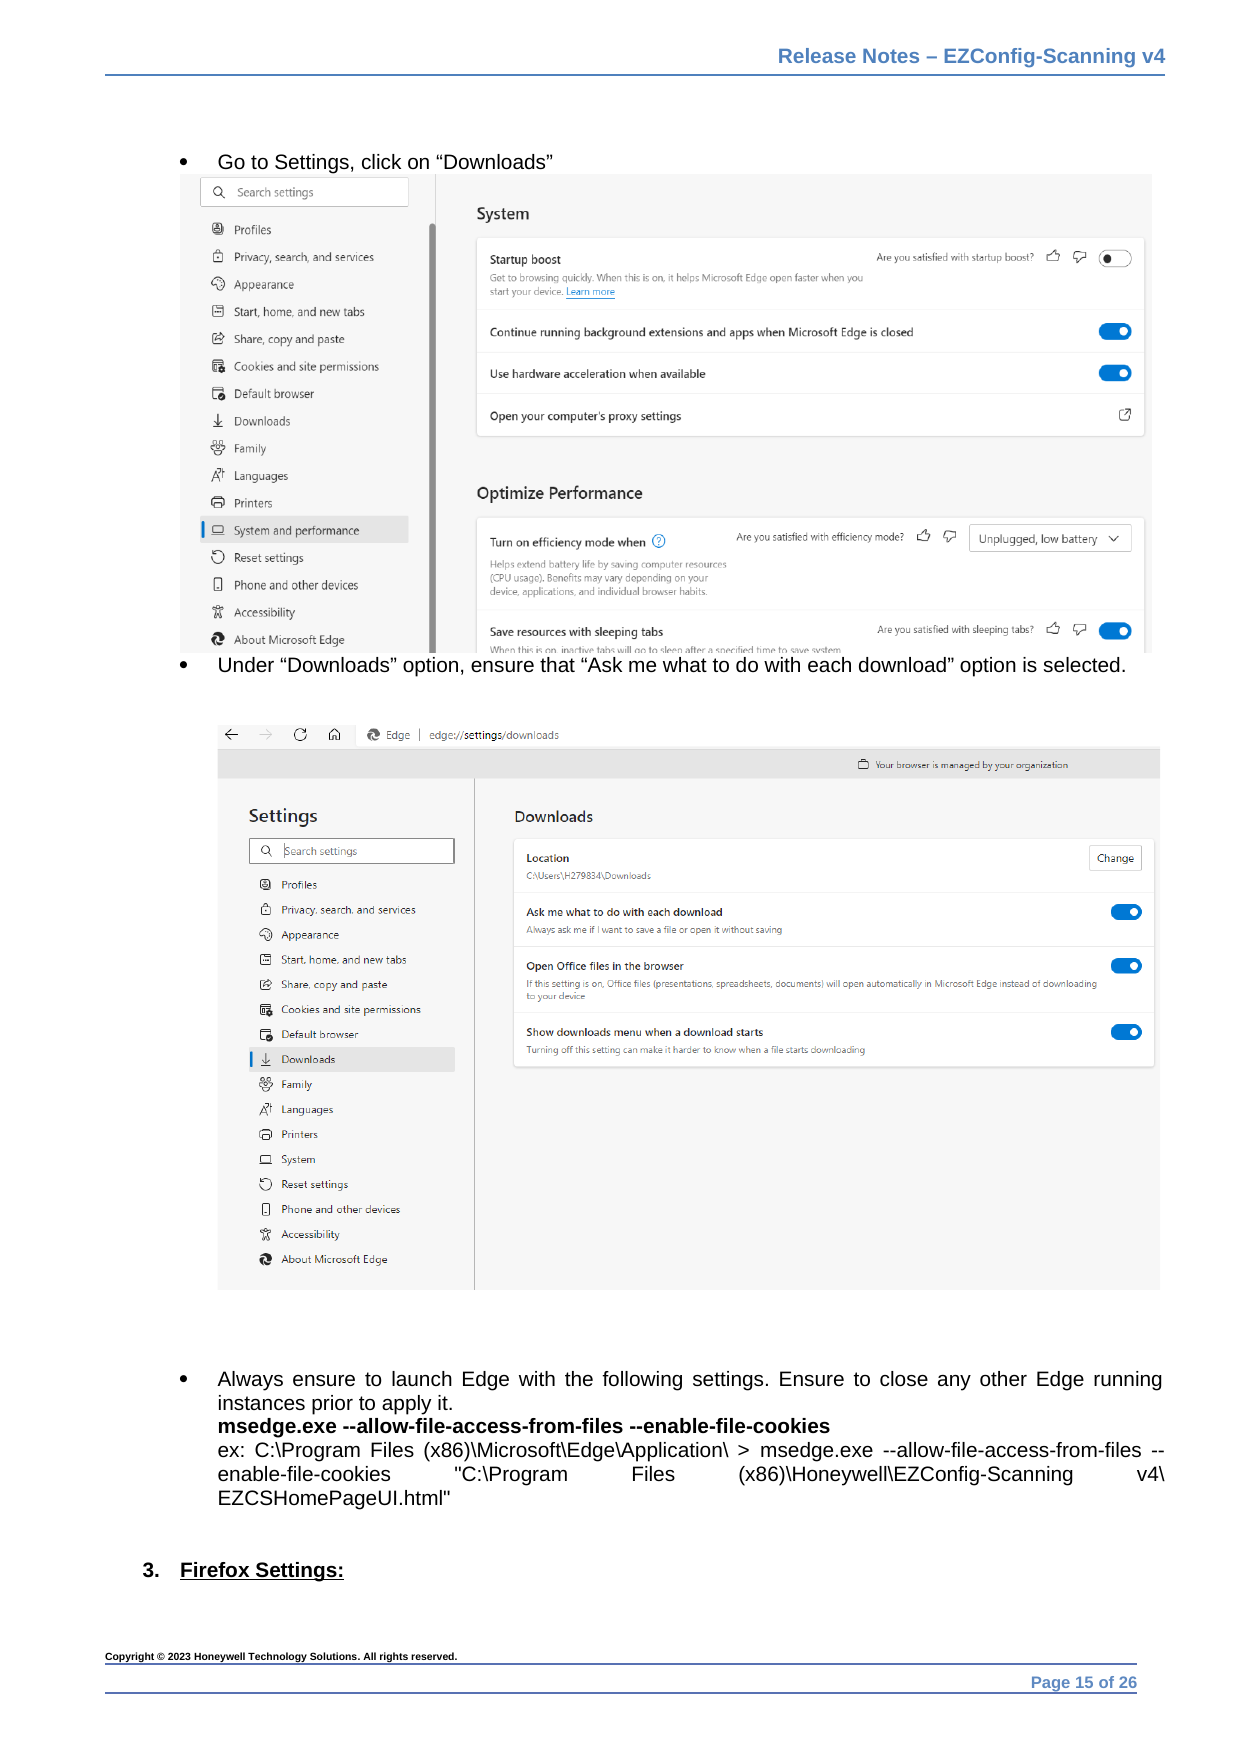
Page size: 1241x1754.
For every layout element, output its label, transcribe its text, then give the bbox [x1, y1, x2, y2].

list msedge.exe --allow-file-access-from-files --enable-file-cookies [217, 1414, 1165, 1438]
list Firefox Settings: [142, 1558, 1165, 1582]
list Always ensure to launch Edge with the following settings. Ensure to close any other Edge running instances prior to apply it. [180, 1366, 1165, 1414]
list ex: C:\Program Files (x86)\Microsoft\Edge\Application\ > msedge.exe --allow-file-access-from-files --enable-file-cookies "C:\Program Files (x86)\Honeywell\EZConfig-Scanning v4\EZCSHomePageUI.html" [217, 1438, 1165, 1510]
list Go to Settings, click on “Downloads” [180, 150, 1165, 174]
picture [180, 174, 1152, 653]
picture [217, 725, 1160, 1290]
